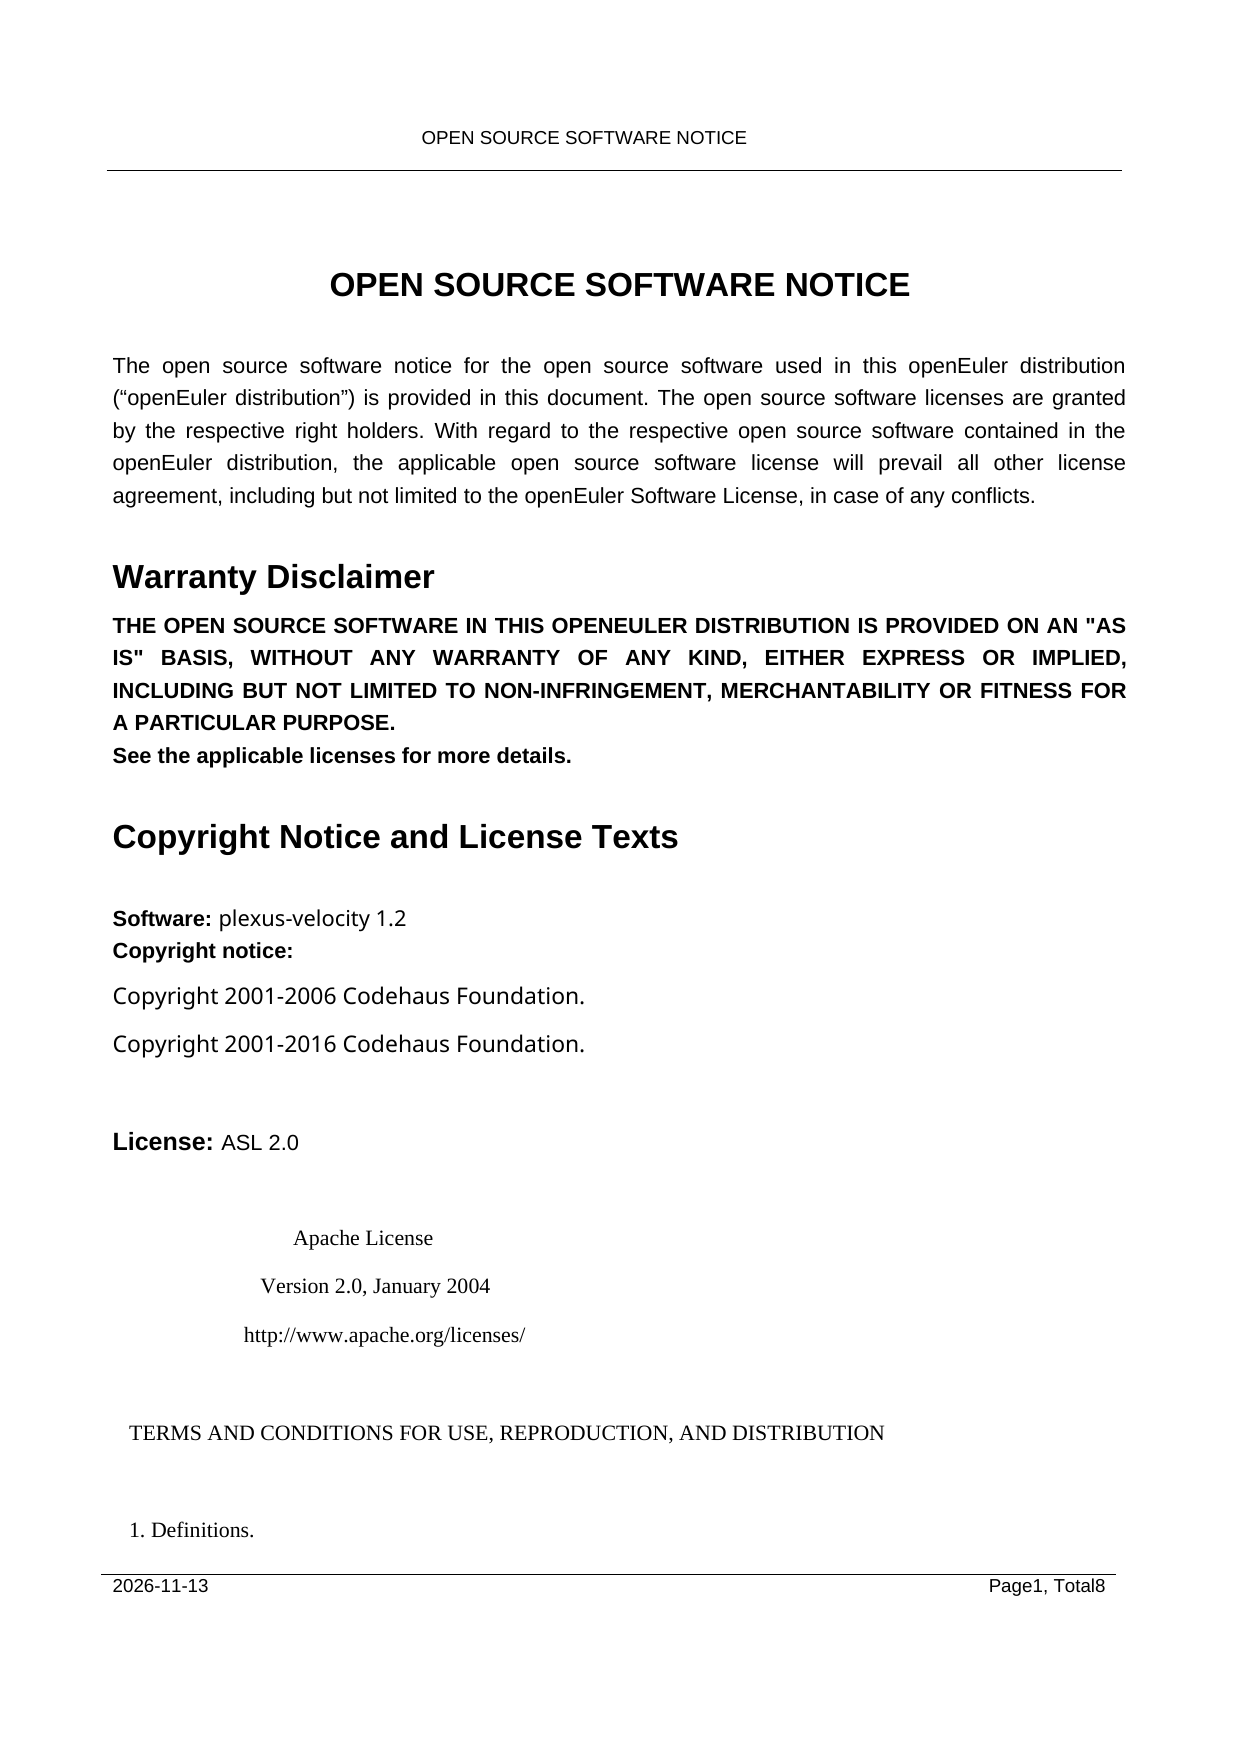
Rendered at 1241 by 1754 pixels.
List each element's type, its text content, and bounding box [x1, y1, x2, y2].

text Software: plexus-velocity 1.2 [112, 901, 1128, 934]
text Copyright Notice and License Texts [112, 804, 1128, 869]
text The open source software notice for the open source software used in this openEuler distribution (“openEuler distribution”) is provided in this document. The open source software licenses are granted by the respective right holders. With regard to the respective open source software contained in the openEuler distribution, the applicable open source software license will prevail all other license agreement, including but not limited to the openEuler Software License, in case of any conflicts. [112, 349, 1128, 511]
text THE OPEN SOURCE SOFTWARE IN THIS OPENEULER DISTRIBUTION IS PROVIDED ON AN "AS IS" BASIS, WITHOUT ANY WARRANTY OF ANY KIND, EITHER EXPRESS OR IMPLIED, INCLUDING BUT NOT LIMITED TO NON-INFRINGEMENT, MERCHANTABILITY OR FITNESS FOR A PARTICULAR PURPOSE. See the applicable licenses for more details. [112, 609, 1128, 771]
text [112, 1172, 1128, 1546]
text OPEN SOURCE SOFTWARE NOTICE [112, 251, 1128, 316]
text Copyright 2001-2006 Codehaus Foundation. Copyright 2001-2016 Codehaus Foundation. [112, 979, 1128, 1109]
text License: ASL 2.0 [112, 1125, 1128, 1158]
text Copyright notice: [112, 934, 1128, 966]
text Warranty Disclaimer [112, 544, 1128, 609]
